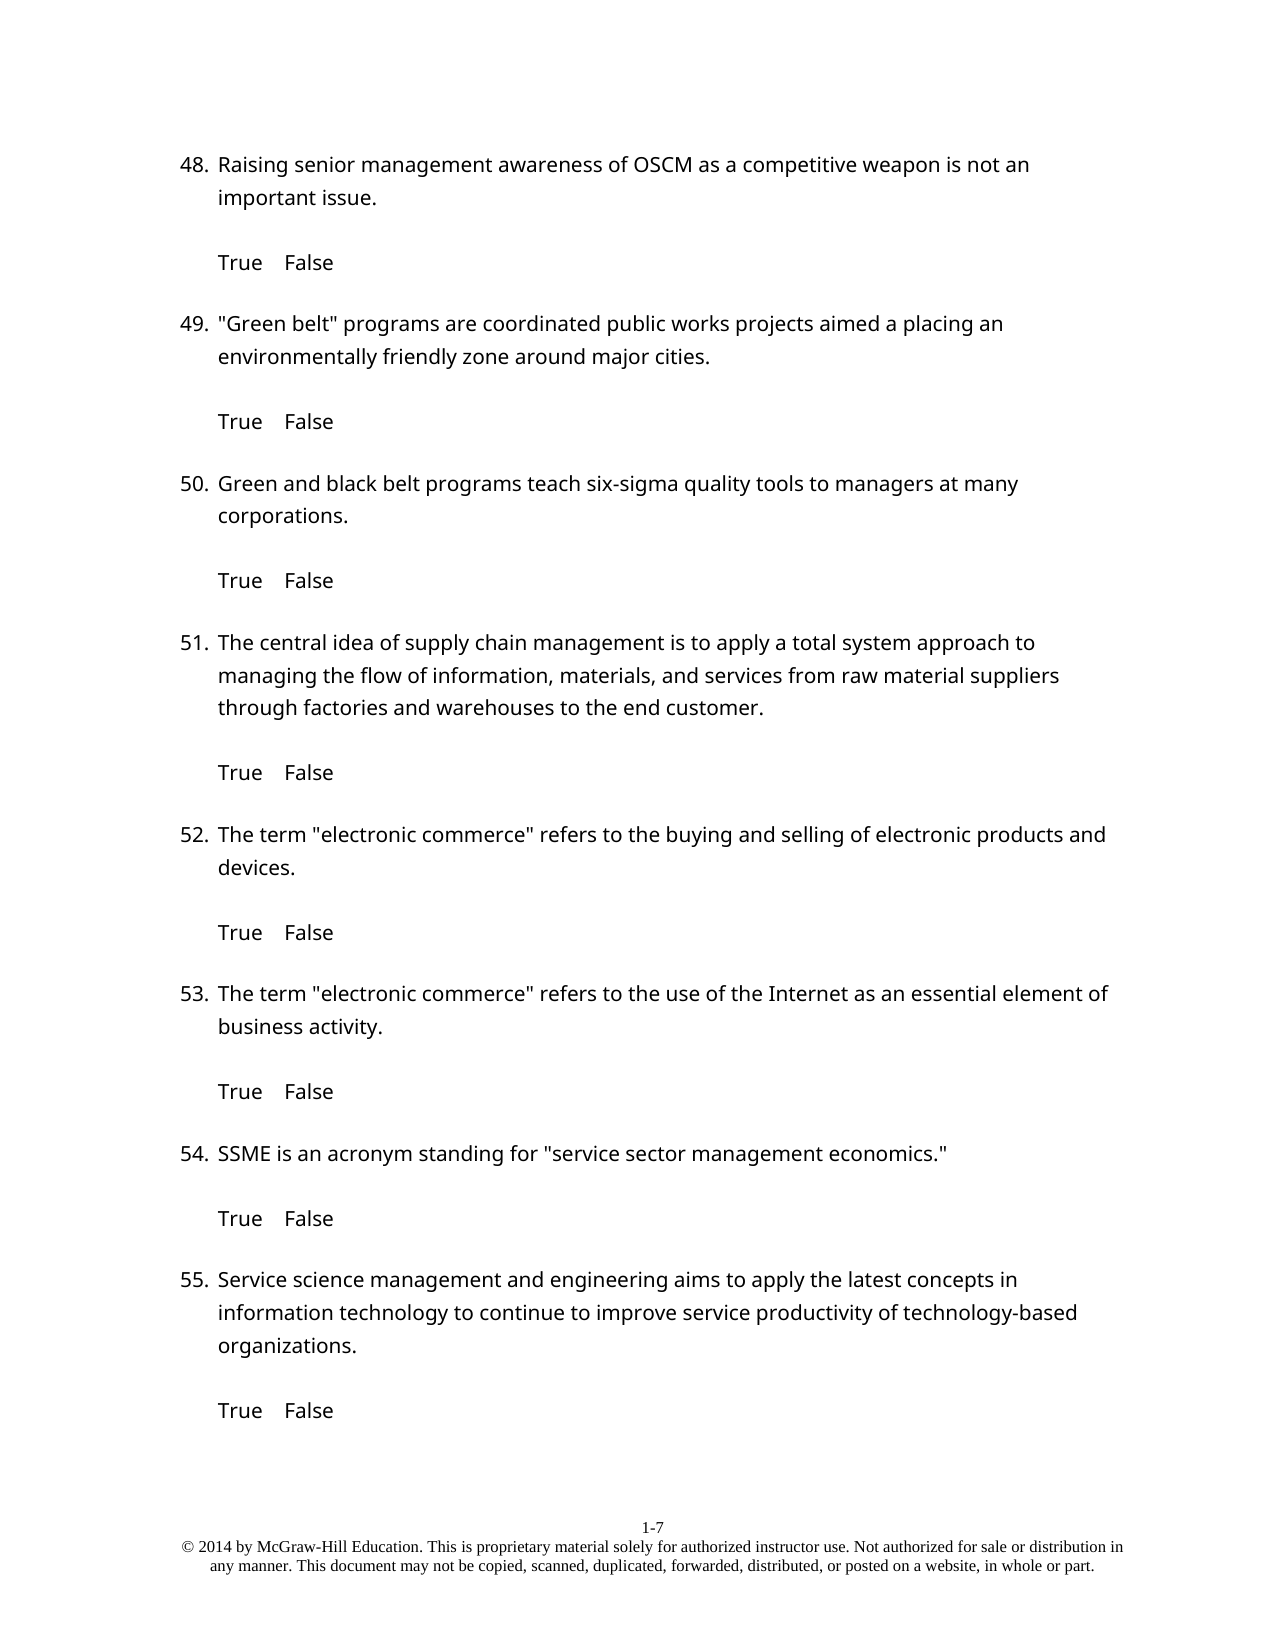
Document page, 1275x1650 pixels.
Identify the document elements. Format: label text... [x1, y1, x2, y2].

table_header 48. [180, 150, 218, 280]
table_header "Green belt" programs are coordinated public works projects aimed a placing an environmentally friendly zone around major cities. True False [218, 309, 1125, 439]
table_header 55. [180, 1266, 218, 1428]
table_header 49. [180, 309, 218, 439]
table_header 50. [180, 469, 218, 599]
table_header The term "electronic commerce" refers to the use of the Internet as an essential element of business activity. True False [218, 980, 1125, 1109]
table_header 51. [180, 628, 218, 791]
table_header SSME is an acronym standing for "service sector management economics." True False [218, 1139, 1125, 1236]
table_header Service science management and engineering aims to apply the latest concepts in information technology to continue to improve service productivity of technology-based organizations. True False [218, 1266, 1125, 1428]
table_header 54. [180, 1139, 218, 1236]
table_header Raising senior management awareness of OSCM as a competitive weapon is not an important issue. True False [218, 150, 1125, 280]
table_header 52. [180, 820, 218, 950]
table_header The term "electronic commerce" refers to the buying and selling of electronic products and devices. True False [218, 820, 1125, 950]
table_header Green and black belt programs teach six-sigma quality tools to managers at many corporations. True False [218, 469, 1125, 599]
table_header The central idea of supply chain management is to apply a total system approach to managing the flow of information, materials, and services from raw material suppliers through factories and warehouses to the end customer. True False [218, 628, 1125, 791]
table_header 53. [180, 980, 218, 1109]
